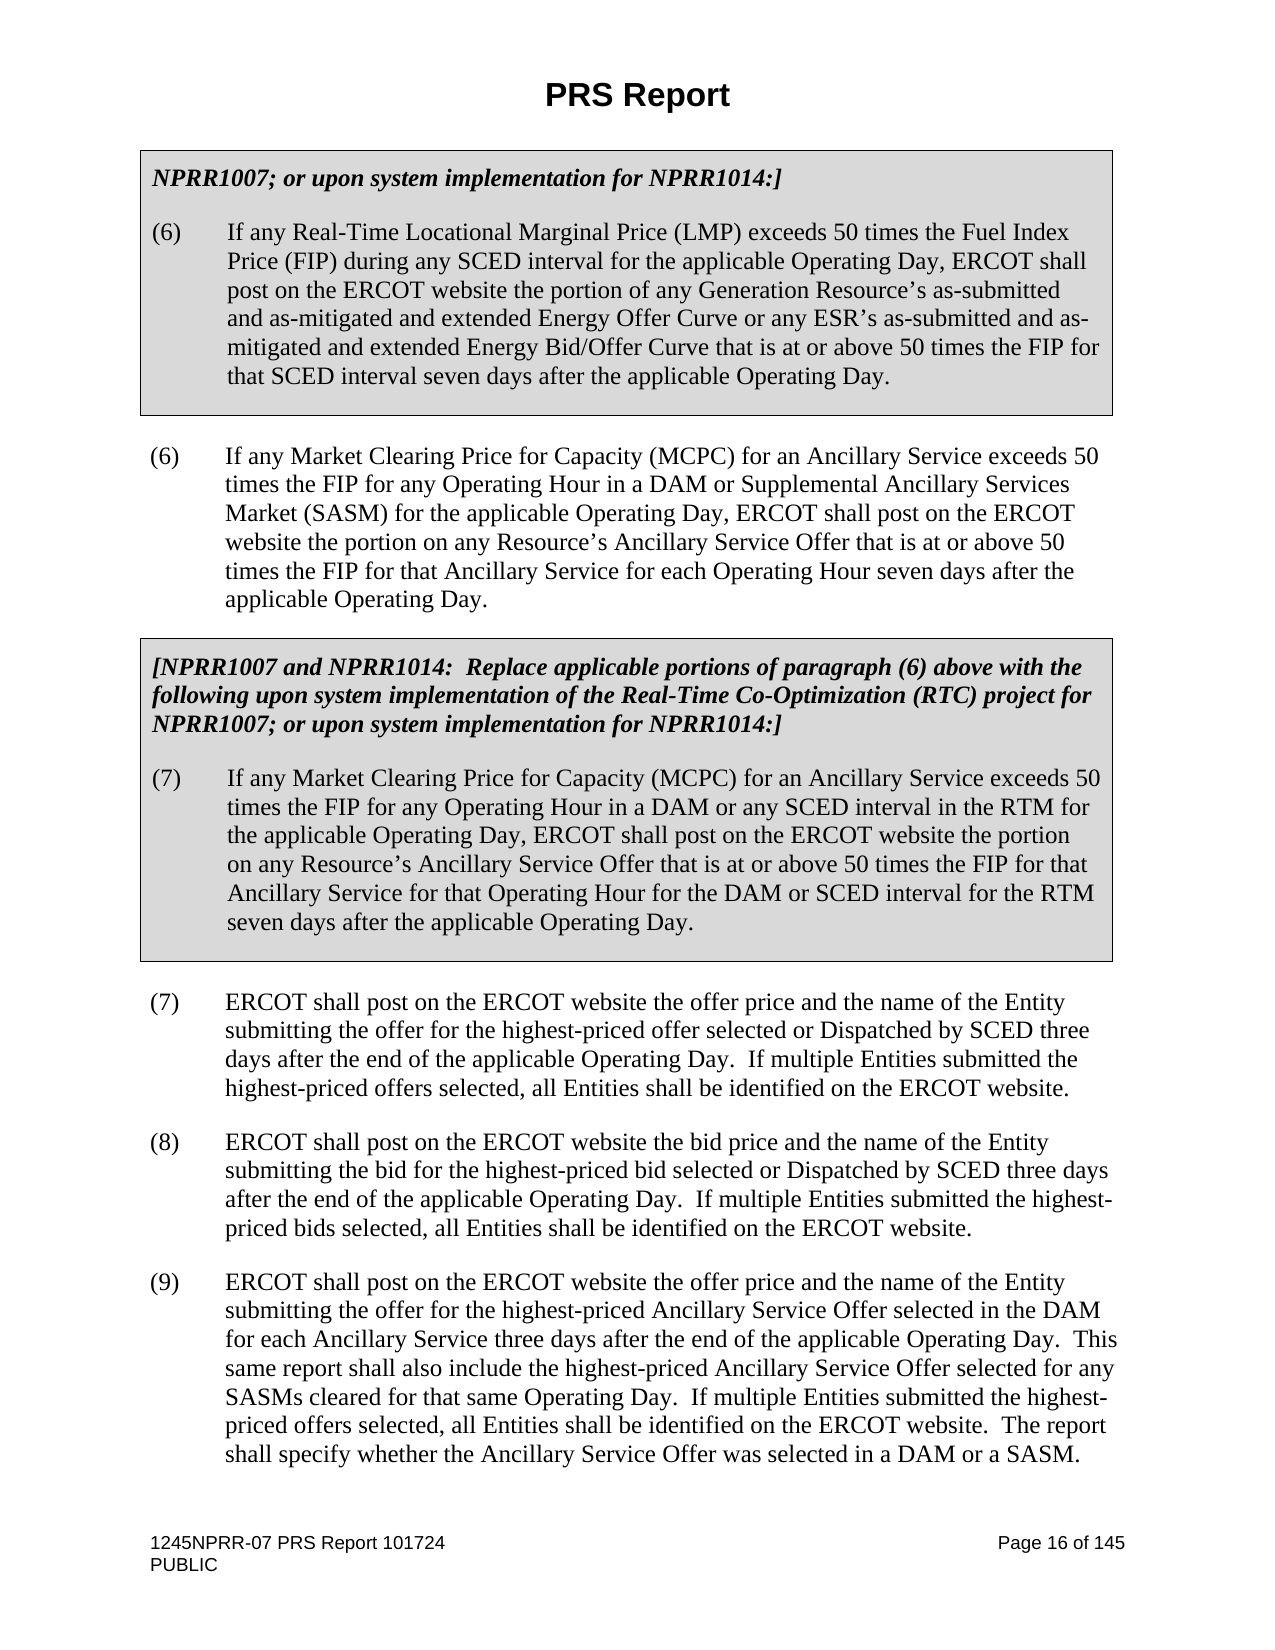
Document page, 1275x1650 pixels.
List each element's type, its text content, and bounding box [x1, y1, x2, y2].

table_header [NPRR1007 and NPRR1014: Replace applicable portions of paragraph (6) above with the following upon system implementation of the Real-Time Co-Optimization (RTC) project for NPRR1007; or upon system implementation for NPRR1014:] (7) If any Market Clearing Price for Capacity (MCPC) for an Ancillary Service exceeds 50 times the FIP for any Operating Hour in a DAM or any SCED interval in the RTM for the applicable Operating Day, ERCOT shall post on the ERCOT website the portion on any Resource’s Ancillary Service Offer that is at or above 50 times the FIP for that Ancillary Service for that Operating Hour for the DAM or SCED interval for the RTM seven days after the applicable Operating Day. [141, 639, 1112, 961]
text (8) ERCOT shall post on the ERCOT website the bid price and the name of the Entity submitting the bid for the highest-priced bid selected or Dispatched by SCED three days after the end of the applicable Operating Day. If multiple Entities submitted the highest-priced bids selected, all Entities shall be identified on the ERCOT website. [150, 1127, 1125, 1242]
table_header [141, 151, 1112, 415]
text (6) If any Market Clearing Price for Capacity (MCPC) for an Ancillary Service exceeds 50 times the FIP for any Operating Hour in a DAM or Supplemental Ancillary Services Market (SASM) for the applicable Operating Day, ERCOT shall post on the ERCOT website the portion on any Resource’s Ancillary Service Offer that is at or above 50 times the FIP for that Ancillary Service for each Operating Hour seven days after the applicable Operating Day. [150, 441, 1125, 613]
text (7) ERCOT shall post on the ERCOT website the offer price and the name of the Entity submitting the offer for the highest-priced offer selected or Dispatched by SCED three days after the end of the applicable Operating Day. If multiple Entities submitted the highest-priced offers selected, all Entities shall be identified on the ERCOT website. [150, 987, 1125, 1102]
text (9) ERCOT shall post on the ERCOT website the offer price and the name of the Entity submitting the offer for the highest-priced Ancillary Service Offer selected in the DAM for each Ancillary Service three days after the end of the applicable Operating Day. This same report shall also include the highest-priced Ancillary Service Offer selected for any SASMs cleared for that same Operating Day. If multiple Entities submitted the highest-priced offers selected, all Entities shall be identified on the ERCOT website. The report shall specify whether the Ancillary Service Offer was selected in a DAM or a SASM. [150, 1267, 1125, 1468]
